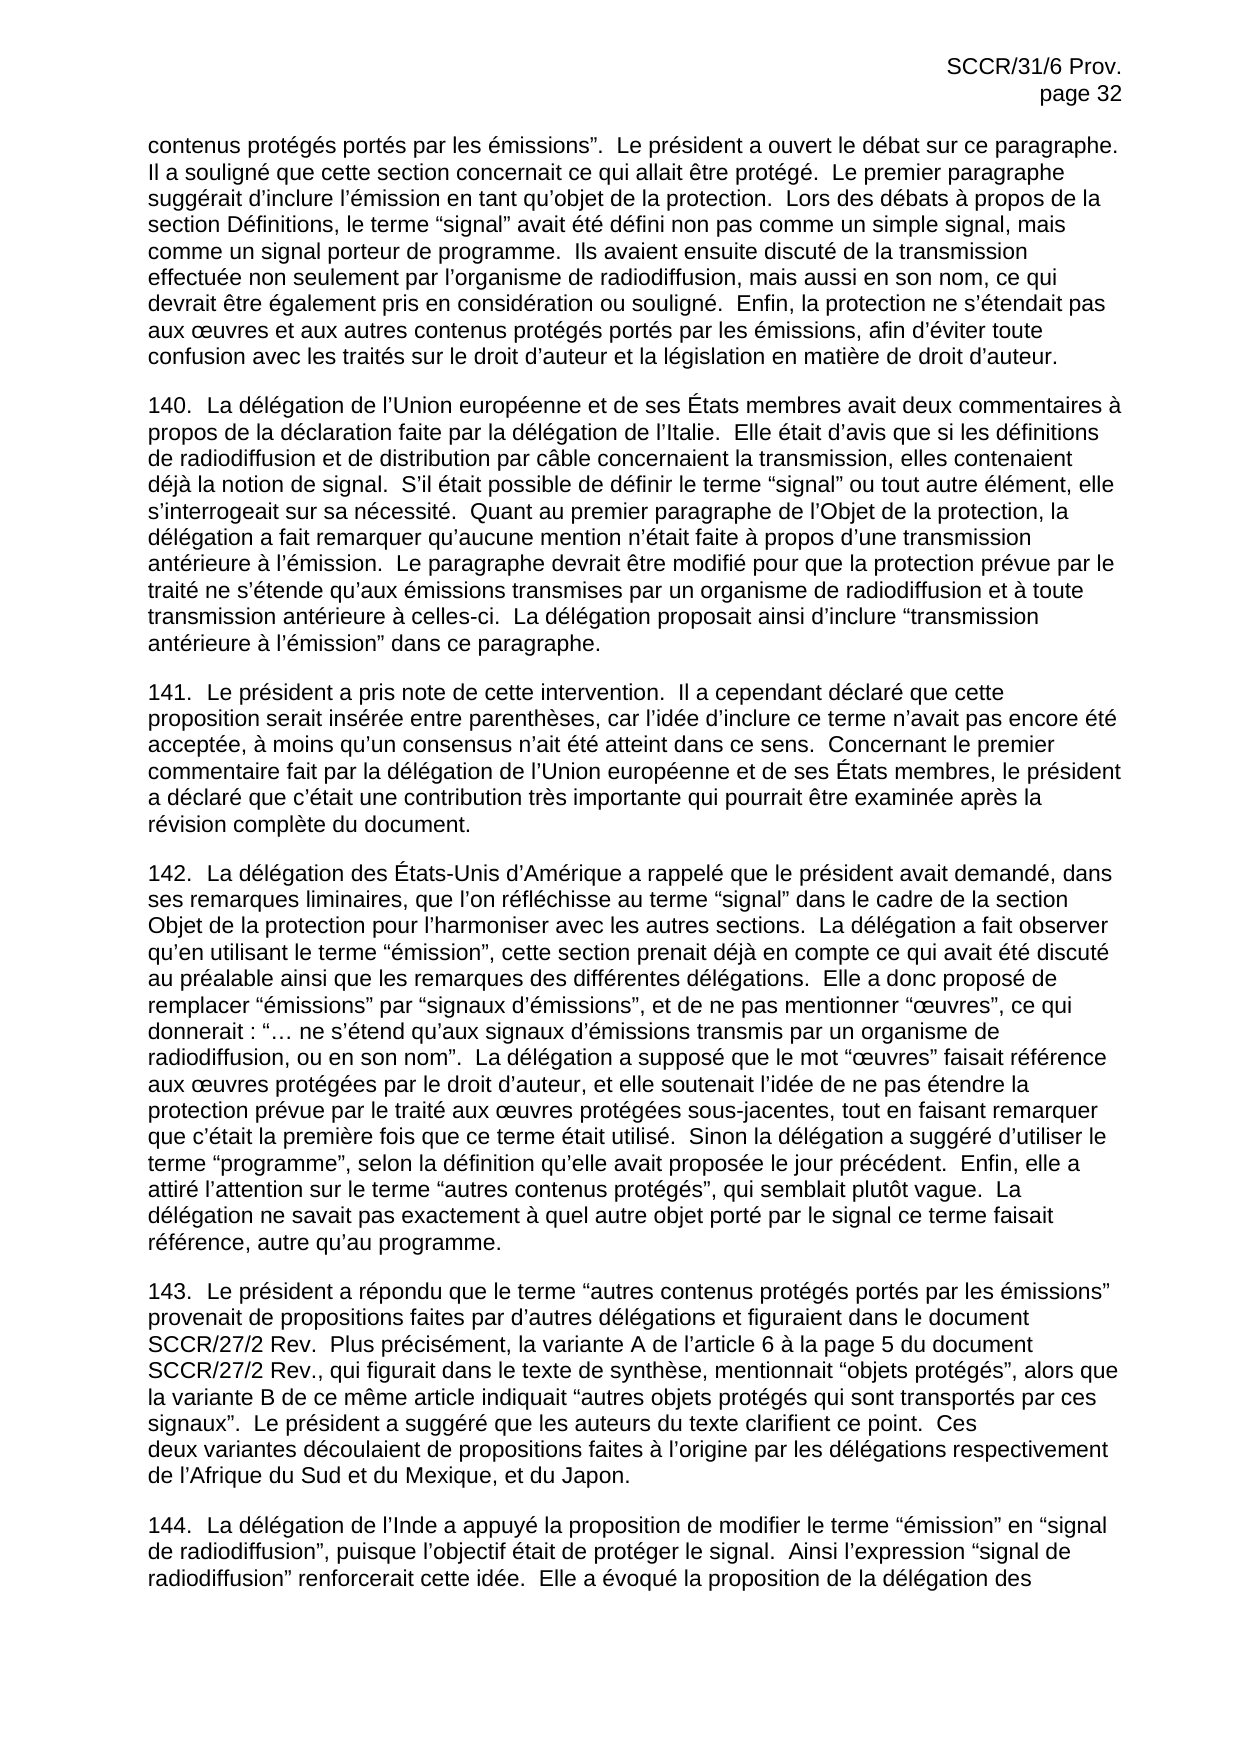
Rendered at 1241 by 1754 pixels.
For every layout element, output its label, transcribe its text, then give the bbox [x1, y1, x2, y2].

text La délégation de l’Union européenne et de ses États membres avait deux commentaires à propos de la déclaration faite par la délégation de l’Italie. Elle était d’avis que si les définitions de radiodiffusion et de distribution par câble concernaient la transmission, elles contenaient déjà la notion de signal. S’il était possible de définir le terme “signal” ou tout autre élément, elle s’interrogeait sur sa nécessité. Quant au premier paragraphe de l’Objet de la protection, la délégation a fait remarquer qu’aucune mention n’était faite à propos d’une transmission antérieure à l’émission. Le paragraphe devrait être modifié pour que la protection prévue par le traité ne s’étende qu’aux émissions transmises par un organisme de radiodiffusion et à toute transmission antérieure à celles-ci. La délégation proposait ainsi d’inclure “transmission antérieure à l’émission” dans ce paragraphe. [148, 392, 1122, 656]
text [148, 132, 1122, 369]
text La délégation des États-Unis d’Amérique a rappelé que le président avait demandé, dans ses remarques liminaires, que l’on réfléchisse au terme “signal” dans le cadre de la section Objet de la protection pour l’harmoniser avec les autres sections. La délégation a fait observer qu’en utilisant le terme “émission”, cette section prenait déjà en compte ce qui avait été discuté au préalable ainsi que les remarques des différentes délégations. Elle a donc proposé de remplacer “émissions” par “signaux d’émissions”, et de ne pas mentionner “œuvres”, ce qui donnerait : “… ne s’étend qu’aux signaux d’émissions transmis par un organisme de radiodiffusion, ou en son nom”. La délégation a supposé que le mot “œuvres” faisait référence aux œuvres protégées par le droit d’auteur, et elle soutenait l’idée de ne pas étendre la protection prévue par le traité aux œuvres protégées sous-jacentes, tout en faisant remarquer que c’était la première fois que ce terme était utilisé. Sinon la délégation a suggéré d’utiliser le terme “programme”, selon la définition qu’elle avait proposée le jour précédent. Enfin, elle a attiré l’attention sur le terme “autres contenus protégés”, qui semblait plutôt vague. La délégation ne savait pas exactement à quel autre objet porté par le signal ce terme faisait référence, autre qu’au programme. [148, 860, 1122, 1255]
text Le président a pris note de cette intervention. Il a cependant déclaré que cette proposition serait insérée entre parenthèses, car l’idée d’inclure ce terme n’avait pas encore été acceptée, à moins qu’un consensus n’ait été atteint dans ce sens. Concernant le premier commentaire fait par la délégation de l’Union européenne et de ses États membres, le président a déclaré que c’était une contribution très importante qui pourrait être examinée après la révision complète du document. [148, 679, 1122, 837]
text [148, 1512, 1122, 1591]
text Le président a répondu que le terme “autres contenus protégés portés par les émissions” provenait de propositions faites par d’autres délégations et figuraient dans le document SCCR/27/2 Rev. Plus précisément, la variante A de l’article 6 à la page 5 du document SCCR/27/2 Rev., qui figurait dans le texte de synthèse, mentionnait “objets protégés”, alors que la variante B de ce même article indiquait “autres objets protégés qui sont transportés par ces signaux”. Le président a suggéré que les auteurs du texte clarifient ce point. Ces deux variantes découlaient de propositions faites à l’origine par les délégations respectivement de l’Afrique du Sud et du Mexique, et du Japon. [148, 1278, 1122, 1489]
